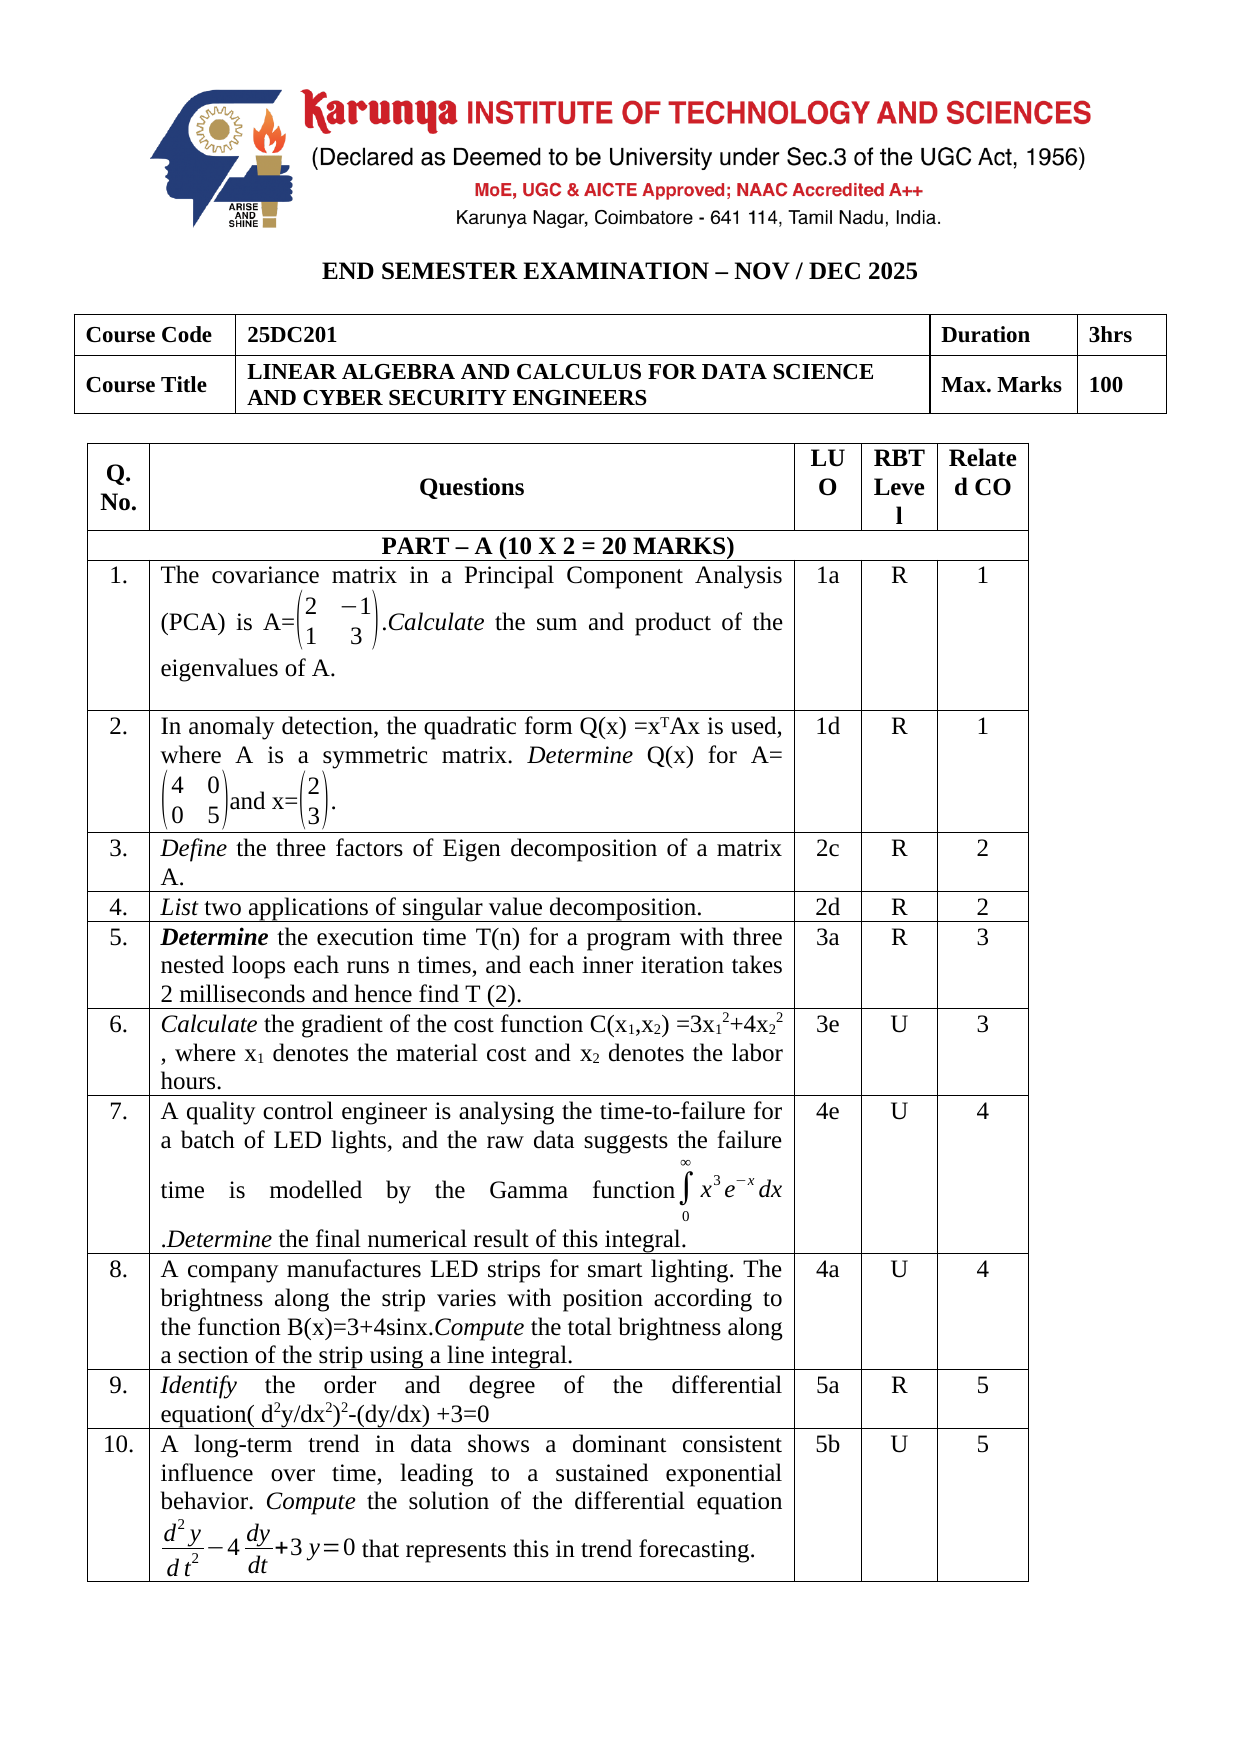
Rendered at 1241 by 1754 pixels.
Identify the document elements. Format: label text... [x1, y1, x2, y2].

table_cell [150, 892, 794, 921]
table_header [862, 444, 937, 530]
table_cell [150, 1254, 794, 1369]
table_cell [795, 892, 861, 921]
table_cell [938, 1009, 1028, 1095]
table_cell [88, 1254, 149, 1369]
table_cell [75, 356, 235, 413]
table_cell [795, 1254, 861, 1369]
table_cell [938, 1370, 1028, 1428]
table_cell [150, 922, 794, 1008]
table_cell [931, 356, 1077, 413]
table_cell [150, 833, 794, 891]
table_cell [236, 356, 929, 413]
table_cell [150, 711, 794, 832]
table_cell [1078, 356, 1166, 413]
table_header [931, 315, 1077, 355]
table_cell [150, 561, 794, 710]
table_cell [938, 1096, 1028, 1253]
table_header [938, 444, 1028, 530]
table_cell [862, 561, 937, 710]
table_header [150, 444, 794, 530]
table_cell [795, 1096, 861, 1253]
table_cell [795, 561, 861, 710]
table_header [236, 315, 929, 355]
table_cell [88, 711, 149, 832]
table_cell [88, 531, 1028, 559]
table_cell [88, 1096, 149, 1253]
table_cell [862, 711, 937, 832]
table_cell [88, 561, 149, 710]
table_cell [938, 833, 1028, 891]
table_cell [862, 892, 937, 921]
text END SEMESTER EXAMINATION – NOV / DEC 2025 [150, 256, 1090, 285]
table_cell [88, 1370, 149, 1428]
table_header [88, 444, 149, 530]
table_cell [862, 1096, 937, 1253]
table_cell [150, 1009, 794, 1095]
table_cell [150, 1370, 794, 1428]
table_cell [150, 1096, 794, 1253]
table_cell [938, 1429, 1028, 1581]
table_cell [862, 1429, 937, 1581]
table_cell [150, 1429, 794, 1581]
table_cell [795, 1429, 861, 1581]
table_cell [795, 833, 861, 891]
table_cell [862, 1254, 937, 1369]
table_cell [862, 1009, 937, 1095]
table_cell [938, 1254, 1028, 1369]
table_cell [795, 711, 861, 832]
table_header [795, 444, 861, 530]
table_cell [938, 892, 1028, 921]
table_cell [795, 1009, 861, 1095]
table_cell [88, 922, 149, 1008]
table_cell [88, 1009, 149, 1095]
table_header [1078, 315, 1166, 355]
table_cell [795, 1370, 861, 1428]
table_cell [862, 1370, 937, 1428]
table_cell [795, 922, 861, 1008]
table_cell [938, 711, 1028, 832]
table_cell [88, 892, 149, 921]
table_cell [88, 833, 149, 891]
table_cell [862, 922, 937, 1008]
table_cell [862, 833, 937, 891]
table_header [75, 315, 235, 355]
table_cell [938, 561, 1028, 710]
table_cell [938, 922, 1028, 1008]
picture [150, 89, 1091, 228]
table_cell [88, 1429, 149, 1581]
